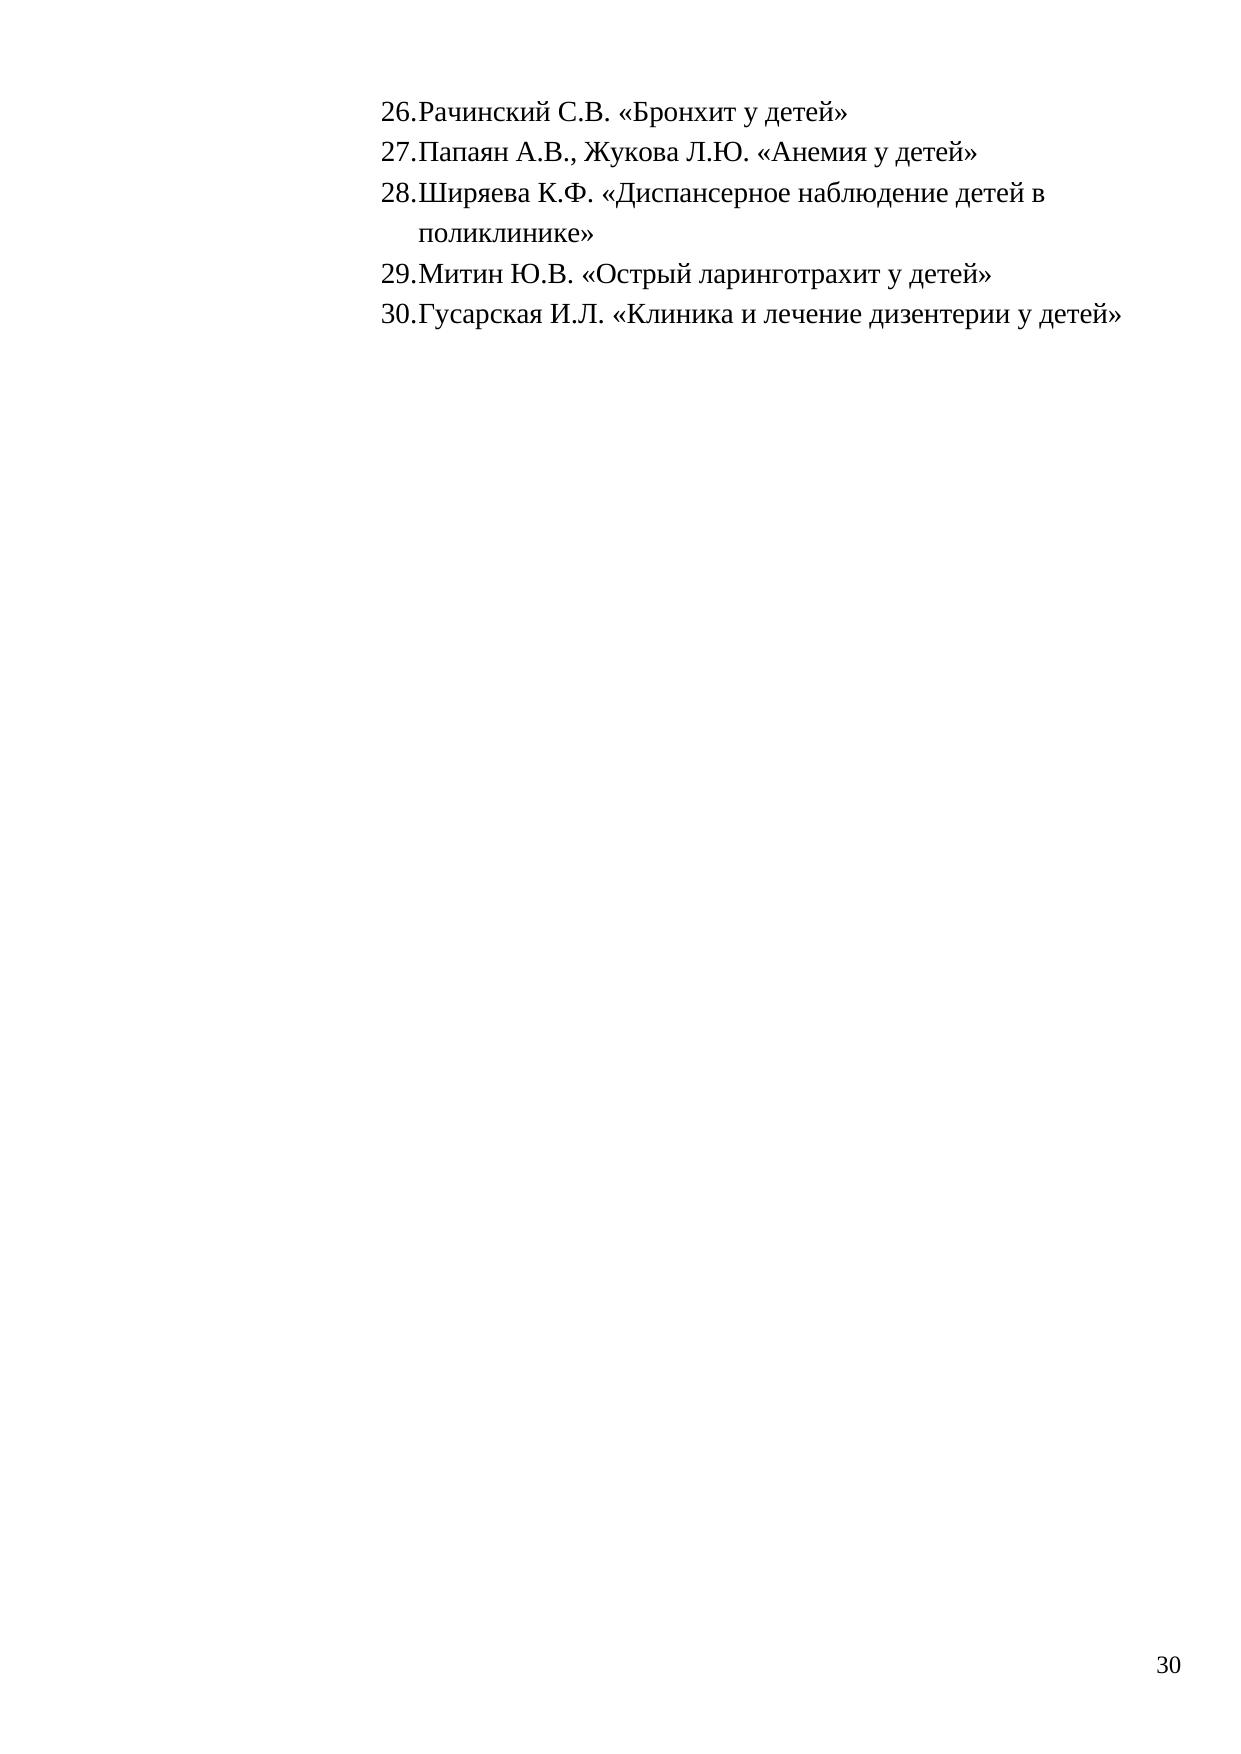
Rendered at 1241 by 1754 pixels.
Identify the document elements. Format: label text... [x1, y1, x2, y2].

list Ширяева К.Ф. «Диспансерное наблюдение детей в поликлинике» [381, 170, 1181, 251]
list Папаян А.В., Жукова Л.Ю. «Анемия у детей» [381, 129, 1181, 170]
list Гусарская И.Л. «Клиника и лечение дизентерии у детей» [381, 291, 1181, 332]
list Митин Ю.В. «Острый ларинготрахит у детей» [381, 251, 1181, 291]
list Рачинский С.В. «Бронхит у детей» [381, 89, 1181, 129]
